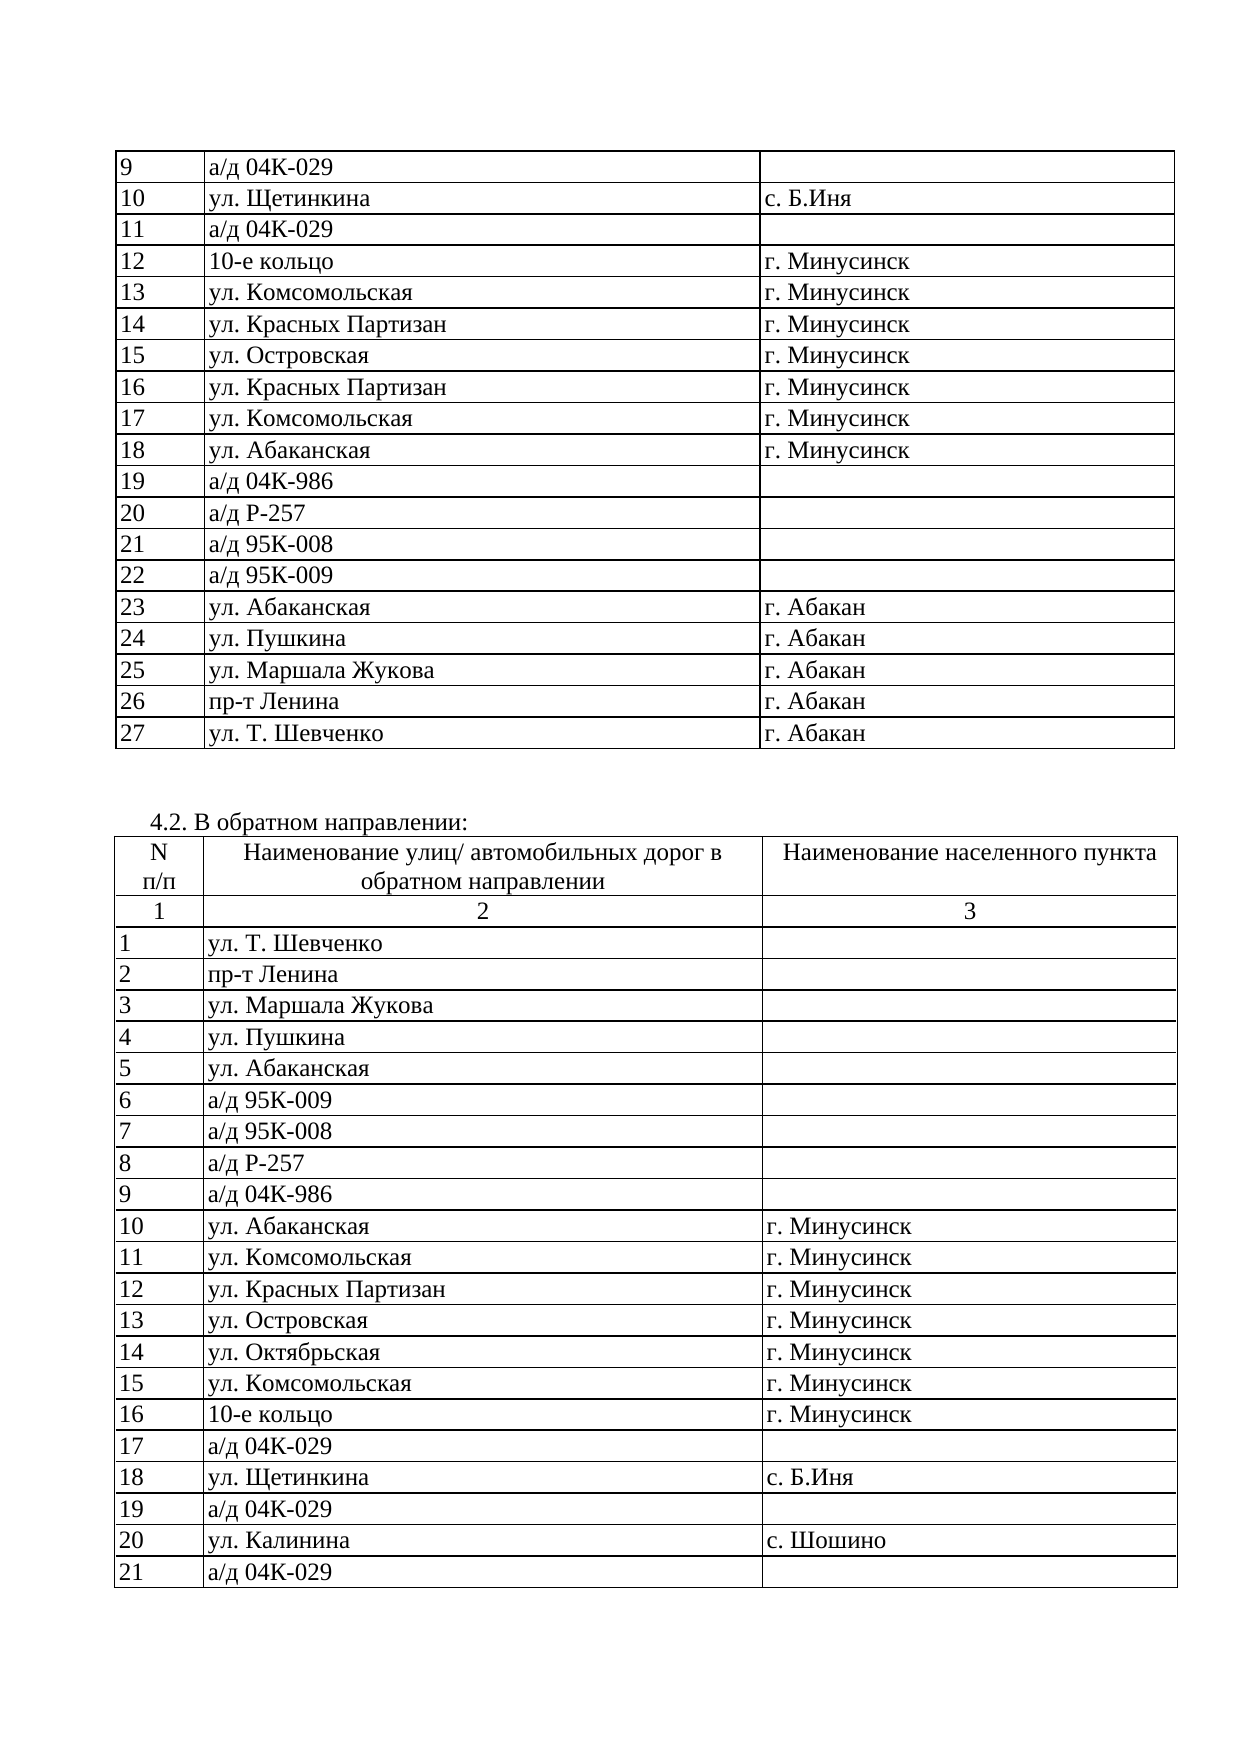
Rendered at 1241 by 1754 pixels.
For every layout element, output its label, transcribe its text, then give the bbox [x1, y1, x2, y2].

table_cell пр-т Ленина [204, 959, 762, 989]
table_cell 27 [117, 718, 204, 748]
table_cell 7 [115, 1116, 203, 1146]
table_cell 4 [115, 1021, 203, 1052]
table_cell 10-е кольцо [204, 1400, 762, 1429]
table_cell 2 [204, 896, 762, 926]
table_cell 13 [115, 1305, 203, 1335]
table_cell ул. Абаканская [204, 1053, 762, 1083]
table_cell г. Минусинск [761, 309, 1174, 339]
table_cell ул. Щетинкина [205, 183, 759, 213]
table_cell г. Минусинск [763, 1209, 1177, 1241]
table_cell г. Абакан [761, 686, 1174, 716]
table_cell 15 [117, 340, 204, 370]
table_cell 19 [117, 466, 204, 496]
table_cell ул. Комсомольская [205, 277, 759, 307]
table_cell а/д 95К-008 [205, 529, 759, 559]
table_cell 3 [115, 990, 203, 1020]
table_cell [761, 466, 1174, 496]
table_cell ул. Комсомольская [205, 403, 759, 433]
table_cell ул. Островская [204, 1305, 762, 1335]
table_cell [763, 1052, 1177, 1083]
table_cell 24 [117, 623, 204, 653]
table_cell [763, 1083, 1177, 1115]
table_cell ул. Абаканская [205, 592, 759, 622]
table_cell г. Минусинск [763, 1366, 1177, 1398]
table_cell а/д 04К-986 [205, 466, 759, 496]
table_cell [763, 1555, 1177, 1587]
table_cell ул. Калинина [204, 1525, 762, 1555]
table_cell [763, 958, 1177, 989]
table_cell а/д 04К-029 [205, 215, 759, 244]
table_cell г. Абакан [761, 655, 1174, 685]
table_cell 3 [763, 895, 1177, 926]
table_cell 9 [117, 152, 204, 181]
table_cell 11 [117, 215, 204, 244]
table_cell 20 [117, 498, 204, 527]
table_cell ул. Островская [205, 340, 759, 370]
table_cell ул. Красных Партизан [205, 372, 759, 402]
table_cell [763, 989, 1177, 1020]
table_cell г. Минусинск [763, 1272, 1177, 1303]
table_cell [761, 498, 1174, 527]
table_cell ул. Пушкина [204, 1022, 762, 1052]
table_cell [761, 152, 1174, 181]
table_cell ул. Красных Партизан [204, 1274, 762, 1303]
table_cell 1 [115, 896, 203, 926]
table_cell пр-т Ленина [205, 686, 759, 716]
table_cell 16 [117, 372, 204, 402]
table_cell г. Минусинск [761, 277, 1174, 307]
table_cell с. Шошино [763, 1524, 1177, 1555]
table_cell ул. Красных Партизан [205, 309, 759, 339]
table_cell г. Абакан [761, 718, 1174, 748]
table_cell 21 [115, 1556, 203, 1587]
table_cell 5 [115, 1053, 203, 1083]
table_cell 2 [115, 959, 203, 989]
table_cell 26 [117, 686, 204, 716]
table_cell г. Минусинск [763, 1398, 1177, 1429]
table_cell ул. Щетинкина [204, 1462, 762, 1492]
table_cell 10 [117, 183, 204, 213]
table_cell 17 [117, 403, 204, 433]
table_cell а/д 95К-009 [205, 561, 759, 590]
table_cell 9 [115, 1179, 203, 1209]
table_cell [763, 1429, 1177, 1461]
table_cell 16 [115, 1399, 203, 1429]
table_cell [763, 1020, 1177, 1052]
table_cell [763, 1178, 1177, 1209]
table_cell а/д 04К-029 [204, 1557, 762, 1587]
table_cell ул. Т. Шевченко [204, 928, 762, 957]
table_cell с. Б.Иня [763, 1461, 1177, 1492]
table_cell 1 [115, 927, 203, 957]
table_cell 22 [117, 561, 204, 590]
table_header Наименование населенного пункта [763, 837, 1177, 894]
table_cell 8 [115, 1147, 203, 1178]
text 4.2. В обратном направлении: [150, 807, 1090, 836]
table_cell а/д 95К-008 [204, 1116, 762, 1146]
table_cell 19 [115, 1493, 203, 1524]
table_cell [763, 1492, 1177, 1524]
table_cell г. Минусинск [761, 372, 1174, 402]
table_cell г. Минусинск [761, 403, 1174, 433]
table_cell 6 [115, 1084, 203, 1115]
table_cell г. Минусинск [761, 435, 1174, 464]
table_cell 18 [115, 1462, 203, 1492]
table_cell 12 [115, 1273, 203, 1303]
table_cell г. Минусинск [763, 1304, 1177, 1335]
table_cell ул. Абаканская [205, 435, 759, 464]
table_cell 18 [117, 435, 204, 464]
table_cell 23 [117, 592, 204, 622]
table_cell с. Б.Иня [761, 183, 1174, 213]
table_cell 11 [115, 1242, 203, 1272]
table_cell [763, 926, 1177, 957]
table_cell 14 [117, 309, 204, 339]
table_cell а/д 04К-029 [205, 152, 759, 181]
table_cell [761, 561, 1174, 590]
table_cell г. Абакан [761, 623, 1174, 653]
table_cell ул. Октябрьская [204, 1337, 762, 1366]
table_cell 10 [115, 1210, 203, 1241]
table_cell 13 [117, 277, 204, 307]
table_cell а/д Р-257 [205, 498, 759, 527]
table_cell 15 [115, 1368, 203, 1398]
table_cell а/д 04К-986 [204, 1179, 762, 1209]
table_cell г. Минусинск [761, 340, 1174, 370]
table_cell ул. Пушкина [205, 623, 759, 653]
table_cell а/д 95К-009 [204, 1085, 762, 1115]
table_cell а/д Р-257 [204, 1148, 762, 1178]
table_cell г. Абакан [761, 592, 1174, 622]
table_cell ул. Маршала Жукова [204, 991, 762, 1020]
table_cell ул. Т. Шевченко [205, 718, 759, 748]
table_cell ул. Абаканская [204, 1211, 762, 1241]
table_cell г. Минусинск [763, 1335, 1177, 1366]
table_cell а/д 04К-029 [204, 1431, 762, 1461]
table_cell [763, 1146, 1177, 1178]
table_cell 12 [117, 246, 204, 276]
table_cell а/д 04К-029 [204, 1494, 762, 1524]
table_cell ул. Комсомольская [204, 1368, 762, 1398]
table_header N п/п [115, 837, 203, 894]
table_cell г. Минусинск [763, 1241, 1177, 1272]
table_cell [763, 1115, 1177, 1146]
table_cell 17 [115, 1430, 203, 1461]
table_header Наименование улиц/ автомобильных дорог в обратном направлении [204, 837, 762, 894]
table_cell 21 [117, 529, 204, 559]
table_cell ул. Маршала Жукова [205, 655, 759, 685]
table_cell 20 [115, 1525, 203, 1555]
table_cell 10-е кольцо [205, 246, 759, 276]
table_cell г. Минусинск [761, 246, 1174, 276]
table_cell [761, 215, 1174, 244]
table_cell 25 [117, 655, 204, 685]
table_cell [761, 529, 1174, 559]
table_cell ул. Комсомольская [204, 1242, 762, 1272]
table_cell 14 [115, 1336, 203, 1366]
